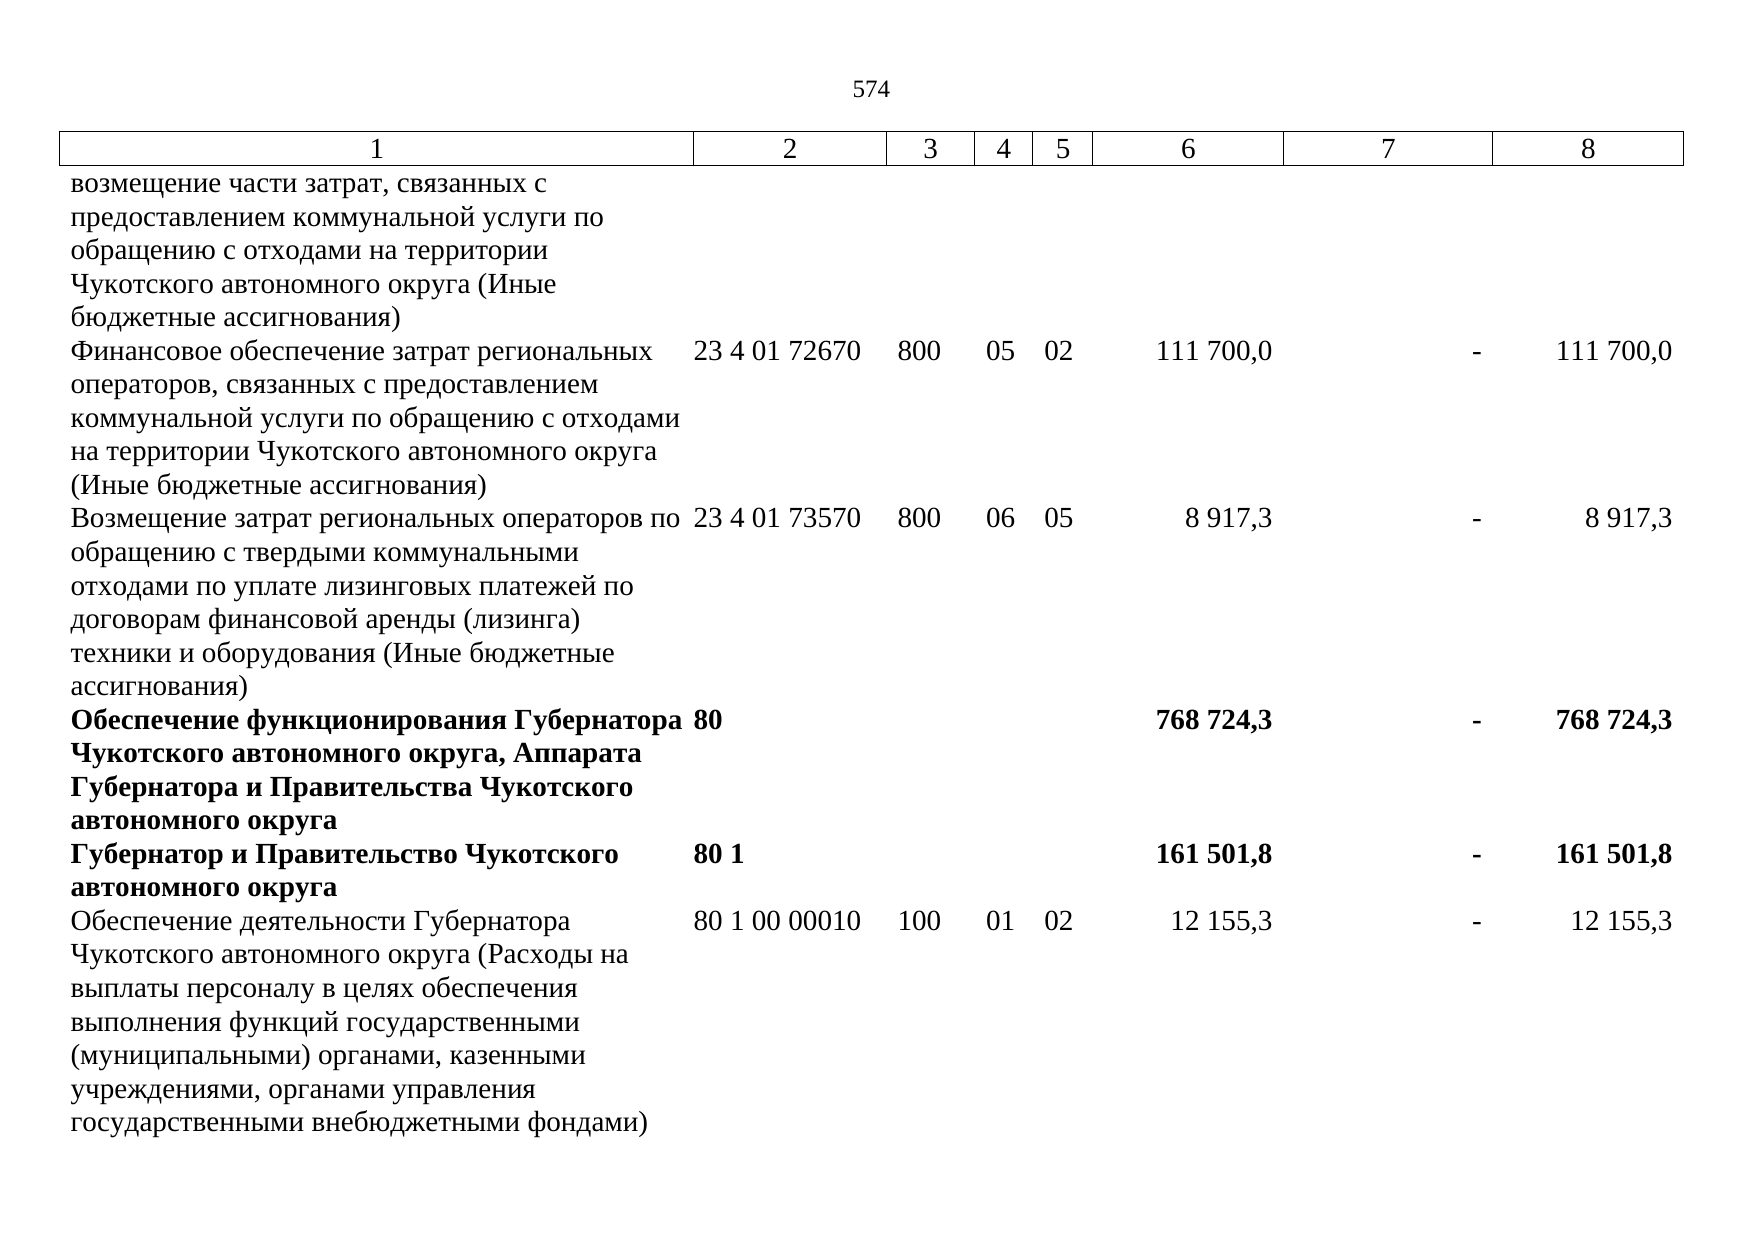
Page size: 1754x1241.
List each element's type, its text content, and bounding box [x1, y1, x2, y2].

table_header 2 [694, 132, 886, 165]
table_header 8 [1493, 132, 1683, 165]
table_header 6 [1093, 132, 1283, 165]
table_header 4 [975, 132, 1032, 165]
table_header 3 [887, 132, 974, 165]
table_header 7 [1284, 132, 1492, 165]
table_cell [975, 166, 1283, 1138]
table_header 1 [60, 132, 693, 165]
table_header 5 [1033, 132, 1092, 165]
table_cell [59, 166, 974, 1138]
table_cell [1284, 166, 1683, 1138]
